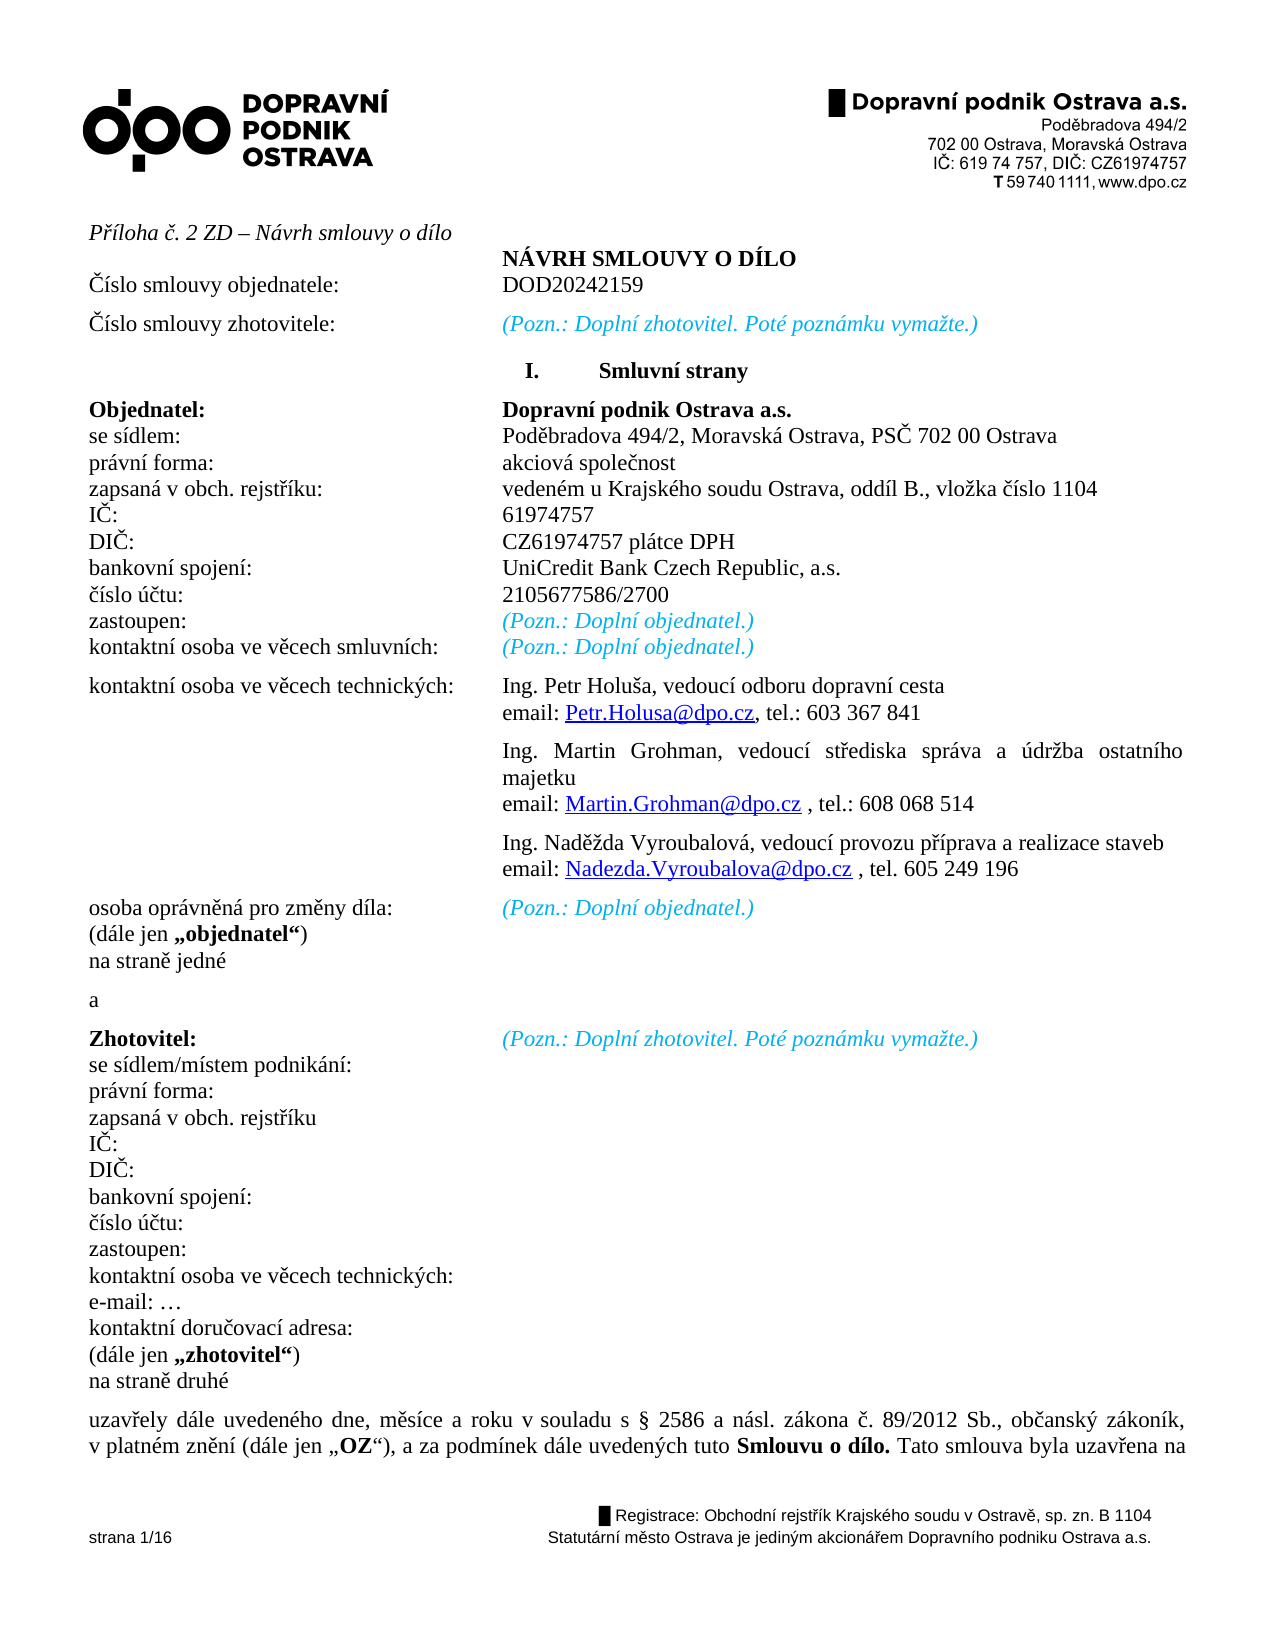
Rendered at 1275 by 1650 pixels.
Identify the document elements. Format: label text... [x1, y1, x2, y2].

text osoba oprávněná pro změny díla: (Pozn.: Doplní objednatel.) [89, 894, 1184, 921]
picture [828, 89, 1187, 191]
text číslo účtu: [89, 1209, 1184, 1235]
text Objednatel: Dopravní podnik Ostrava a.s. [89, 396, 1184, 422]
text Číslo smlouvy zhotovitele: (Pozn.: Doplní zhotovitel. Poté poznámku vymažte.) [89, 310, 1186, 336]
text zastoupen: [89, 1235, 1184, 1262]
text Zhotovitel: (Pozn.: Doplní zhotovitel. Poté poznámku vymažte.) [89, 1024, 1184, 1051]
text právní forma: akciová společnost [89, 449, 1184, 475]
text DIČ: [89, 1156, 1184, 1183]
text IČ: [89, 1130, 1184, 1156]
subtitle Smluvní strany [89, 357, 1184, 384]
text kontaktní osoba ve věcech technických: [89, 1262, 1184, 1288]
text kontaktní osoba ve věcech smluvních: (Pozn.: Doplní objednatel.) [89, 633, 1184, 660]
text email: Nadezda.Vyroubalova@dpo.cz , tel. 605 249 196 [89, 855, 1184, 882]
text kontaktní osoba ve věcech technických: Ing. Petr Holuša, vedoucí odboru dopravní cesta [89, 672, 1184, 698]
text Ing. Naděžda Vyroubalová, vedoucí provozu příprava a realizace staveb [89, 829, 1184, 855]
text a [89, 986, 1184, 1012]
text e-mail: … [89, 1288, 1184, 1314]
text zapsaná v obch. rejstříku [89, 1104, 1184, 1130]
text se sídlem/místem podnikání: [89, 1051, 1184, 1077]
text email: Petr.Holusa@dpo.cz, tel.: 603 367 841 [89, 698, 1184, 725]
text DIČ: CZ61974757 plátce DPH [89, 528, 1184, 554]
text email: Martin.Grohman@dpo.cz , tel.: 608 068 514 [89, 790, 1184, 816]
title Příloha č. 2 ZD – Návrh smlouvy o dílo [89, 218, 1184, 245]
text kontaktní doručovací adresa: [89, 1314, 1184, 1341]
text (dále jen „zhotovitel“) [89, 1341, 1184, 1367]
text bankovní spojení: UniCredit Bank Czech Republic, a.s. [89, 554, 1184, 581]
text bankovní spojení: [89, 1183, 1184, 1209]
text na straně druhé [89, 1367, 1184, 1393]
text IČ: 61974757 [89, 502, 1184, 528]
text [89, 1406, 1186, 1459]
title NÁVRH SMLOUVY O DÍLO [89, 245, 1184, 271]
text Číslo smlouvy objednatele: DOD20242159 [89, 271, 1186, 298]
text zapsaná v obch. rejstříku: vedeném u Krajského soudu Ostrava, oddíl B., vložka číslo 1104 [89, 475, 1184, 502]
text Ing. Martin Grohman, vedoucí střediska správa a údržba ostatního majetku [89, 737, 1184, 790]
text na straně jedné [89, 947, 1184, 973]
text právní forma: [89, 1077, 1184, 1104]
text zastoupen: (Pozn.: Doplní objednatel.) [89, 607, 1184, 633]
picture [82, 89, 389, 172]
text (dále jen „objednatel“) [89, 921, 1184, 947]
text číslo účtu: 2105677586/2700 [89, 581, 1184, 607]
text se sídlem: Poděbradova 494/2, Moravská Ostrava, PSČ 702 00 Ostrava [89, 422, 1184, 449]
